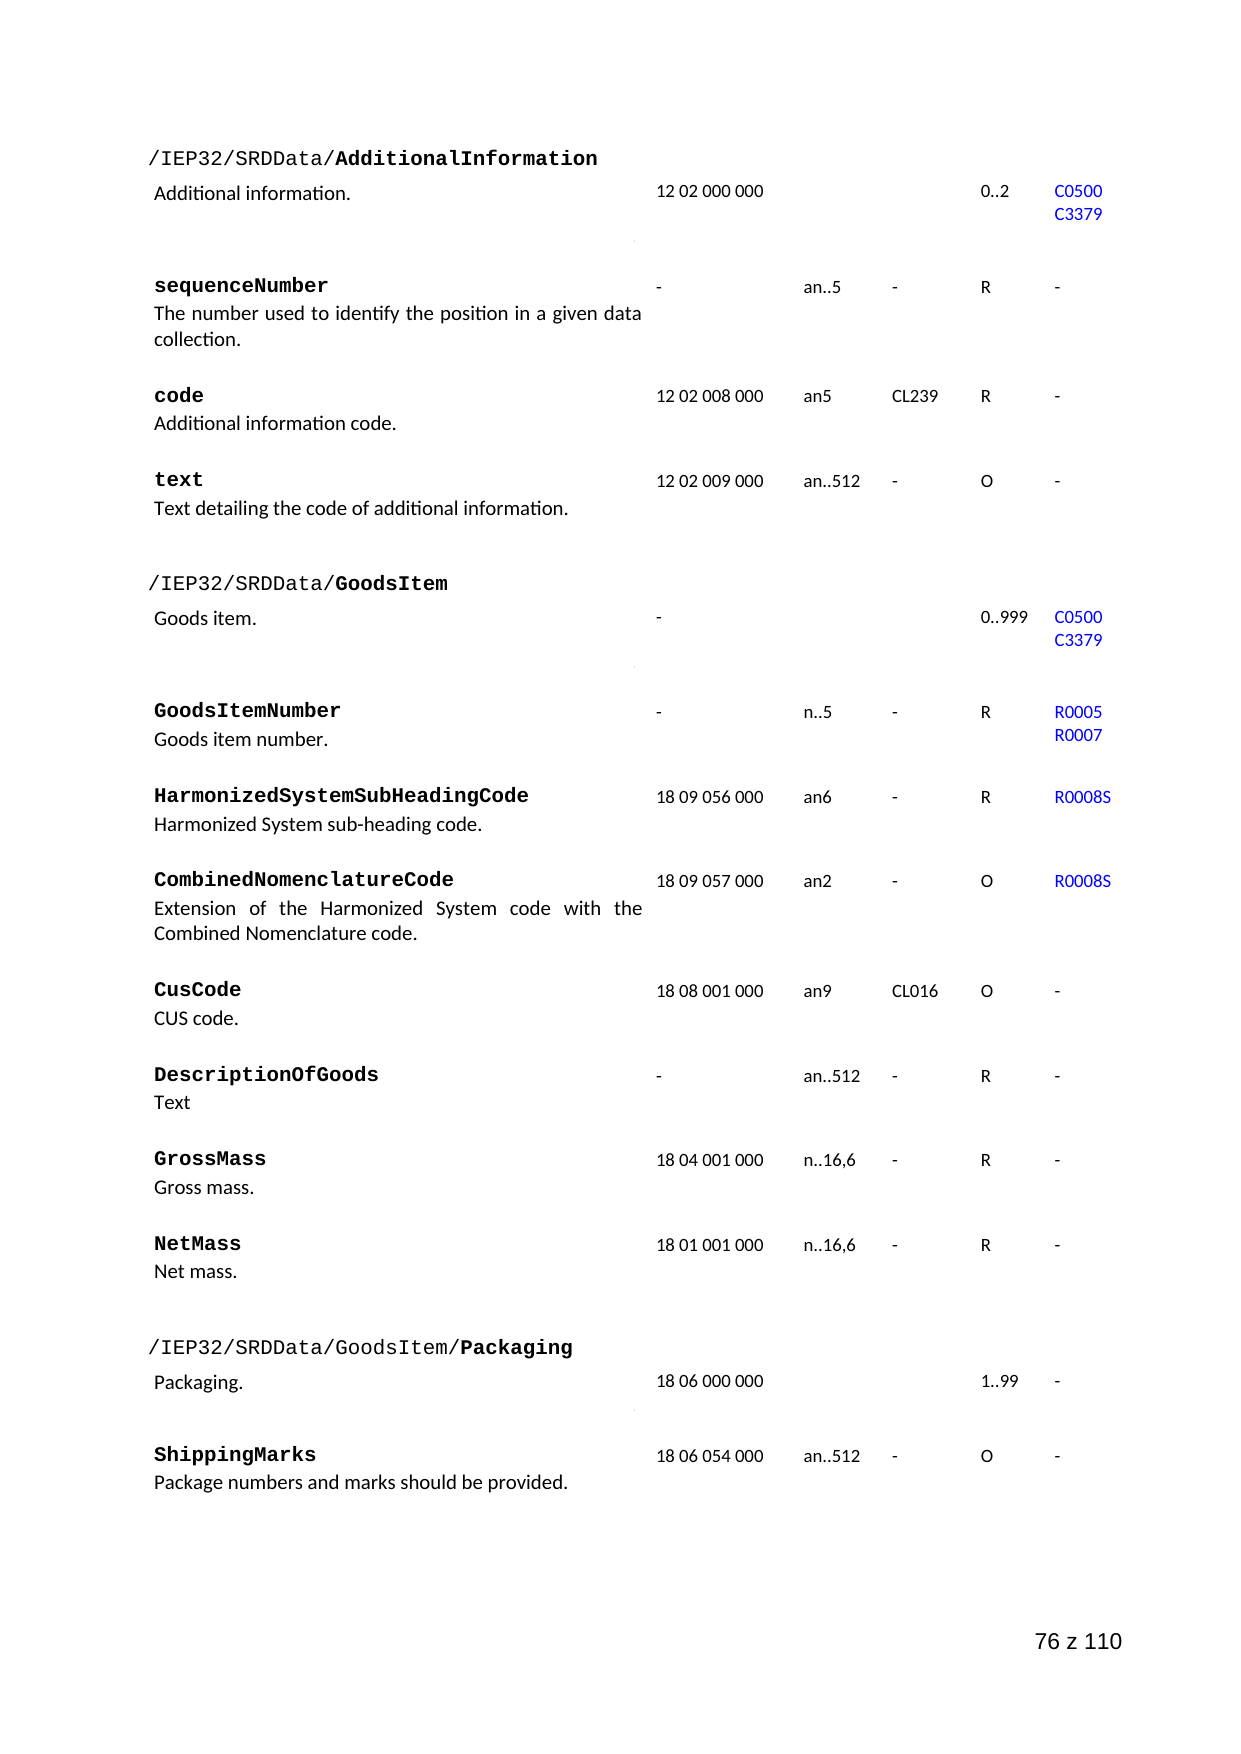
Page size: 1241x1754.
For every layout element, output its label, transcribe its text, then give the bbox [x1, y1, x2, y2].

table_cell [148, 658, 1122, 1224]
text /IEP32/SRDData/AdditionalInformation [148, 148, 1122, 171]
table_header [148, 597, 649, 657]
text /IEP32/SRDData/GoodsItem/Packaging [148, 1337, 1122, 1361]
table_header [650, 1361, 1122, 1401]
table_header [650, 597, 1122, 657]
text /IEP32/SRDData/GoodsItem [148, 573, 1122, 597]
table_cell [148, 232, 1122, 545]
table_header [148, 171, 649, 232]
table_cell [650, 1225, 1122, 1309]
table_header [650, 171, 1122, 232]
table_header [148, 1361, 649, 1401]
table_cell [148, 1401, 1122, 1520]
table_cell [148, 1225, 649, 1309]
